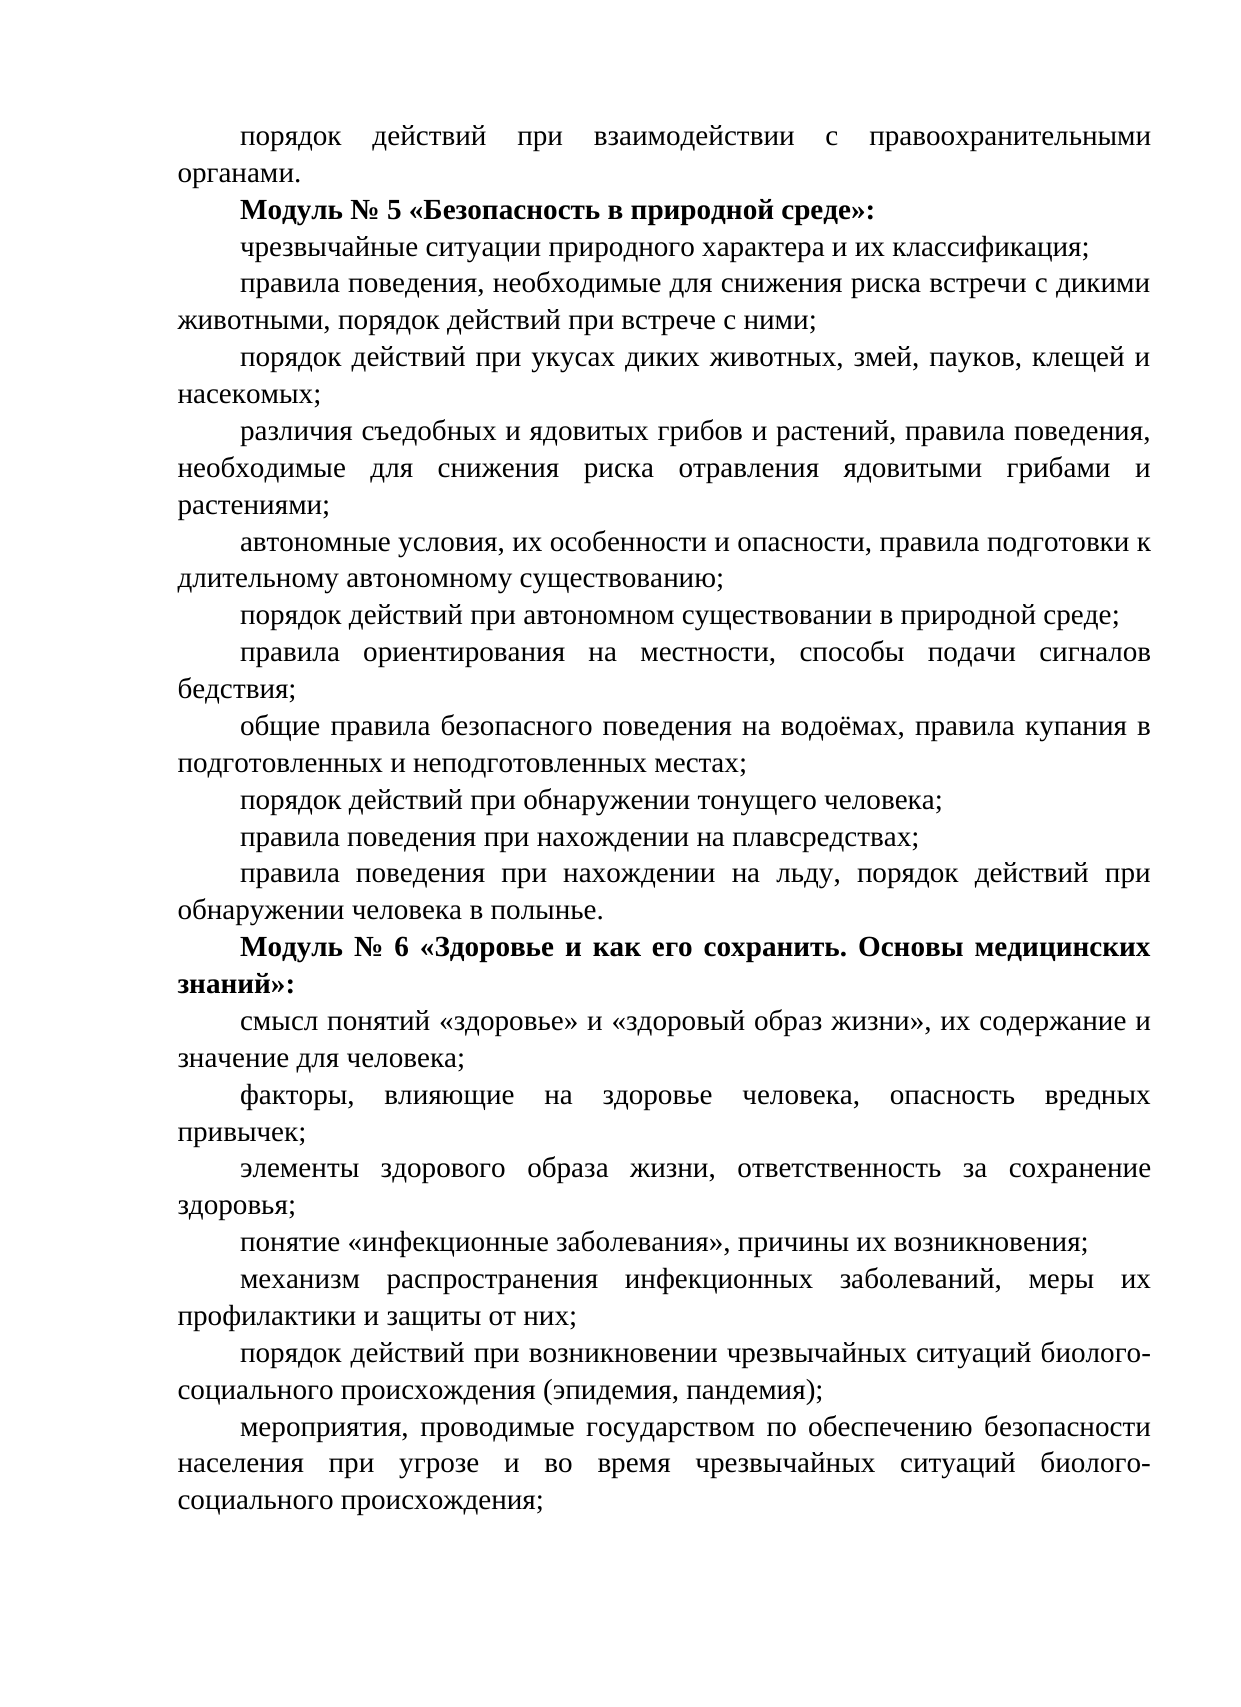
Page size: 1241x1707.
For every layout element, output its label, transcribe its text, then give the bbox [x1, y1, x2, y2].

text правила поведения при нахождении на льду, порядок действий при обнаружении человека в полынье. [177, 856, 1152, 926]
text порядок действий при обнаружении тонущего человека; [177, 782, 1152, 815]
text различия съедобных и ядовитых грибов и растений, правила поведения, необходимые для снижения риска отравления ядовитыми грибами и растениями; [177, 413, 1152, 520]
text Модуль № 5 «Безопасность в природной среде»: [177, 192, 1152, 225]
text элементы здорового образа жизни, ответственность за сохранение здоровья; [177, 1151, 1152, 1221]
text порядок действий при укусах диких животных, змей, пауков, клещей и насекомых; [177, 339, 1152, 410]
text порядок действий при взаимодействии с правоохранительными органами. [177, 118, 1152, 188]
text факторы, влияющие на здоровье человека, опасность вредных привычек; [177, 1077, 1152, 1147]
text смысл понятий «здоровье» и «здоровый образ жизни», их содержание и значение для человека; [177, 1003, 1152, 1073]
text автономные условия, их особенности и опасности, правила подготовки к длительному автономному существованию; [177, 524, 1152, 594]
text общие правила безопасного поведения на водоёмах, правила купания в подготовленных и неподготовленных местах; [177, 708, 1152, 778]
text чрезвычайные ситуации природного характера и их классификация; [177, 229, 1152, 262]
text понятие «инфекционные заболевания», причины их возникновения; [177, 1224, 1152, 1258]
text порядок действий при автономном существовании в природной среде; [177, 597, 1152, 631]
text правила поведения при нахождении на плавсредствах; [177, 819, 1152, 852]
text механизм распространения инфекционных заболеваний, меры их профилактики и защиты от них; [177, 1261, 1152, 1332]
text Модуль № 6 «Здоровье и как его сохранить. Основы медицинских знаний»: [177, 929, 1152, 1000]
text порядок действий при возникновении чрезвычайных ситуаций биолого-социального происхождения (эпидемия, пандемия); [177, 1335, 1152, 1405]
text правила поведения, необходимые для снижения риска встречи с дикими животными, порядок действий при встрече с ними; [177, 266, 1152, 336]
text мероприятия, проводимые государством по обеспечению безопасности населения при угрозе и во время чрезвычайных ситуаций биолого-социального происхождения; [177, 1409, 1152, 1516]
text правила ориентирования на местности, способы подачи сигналов бедствия; [177, 634, 1152, 705]
